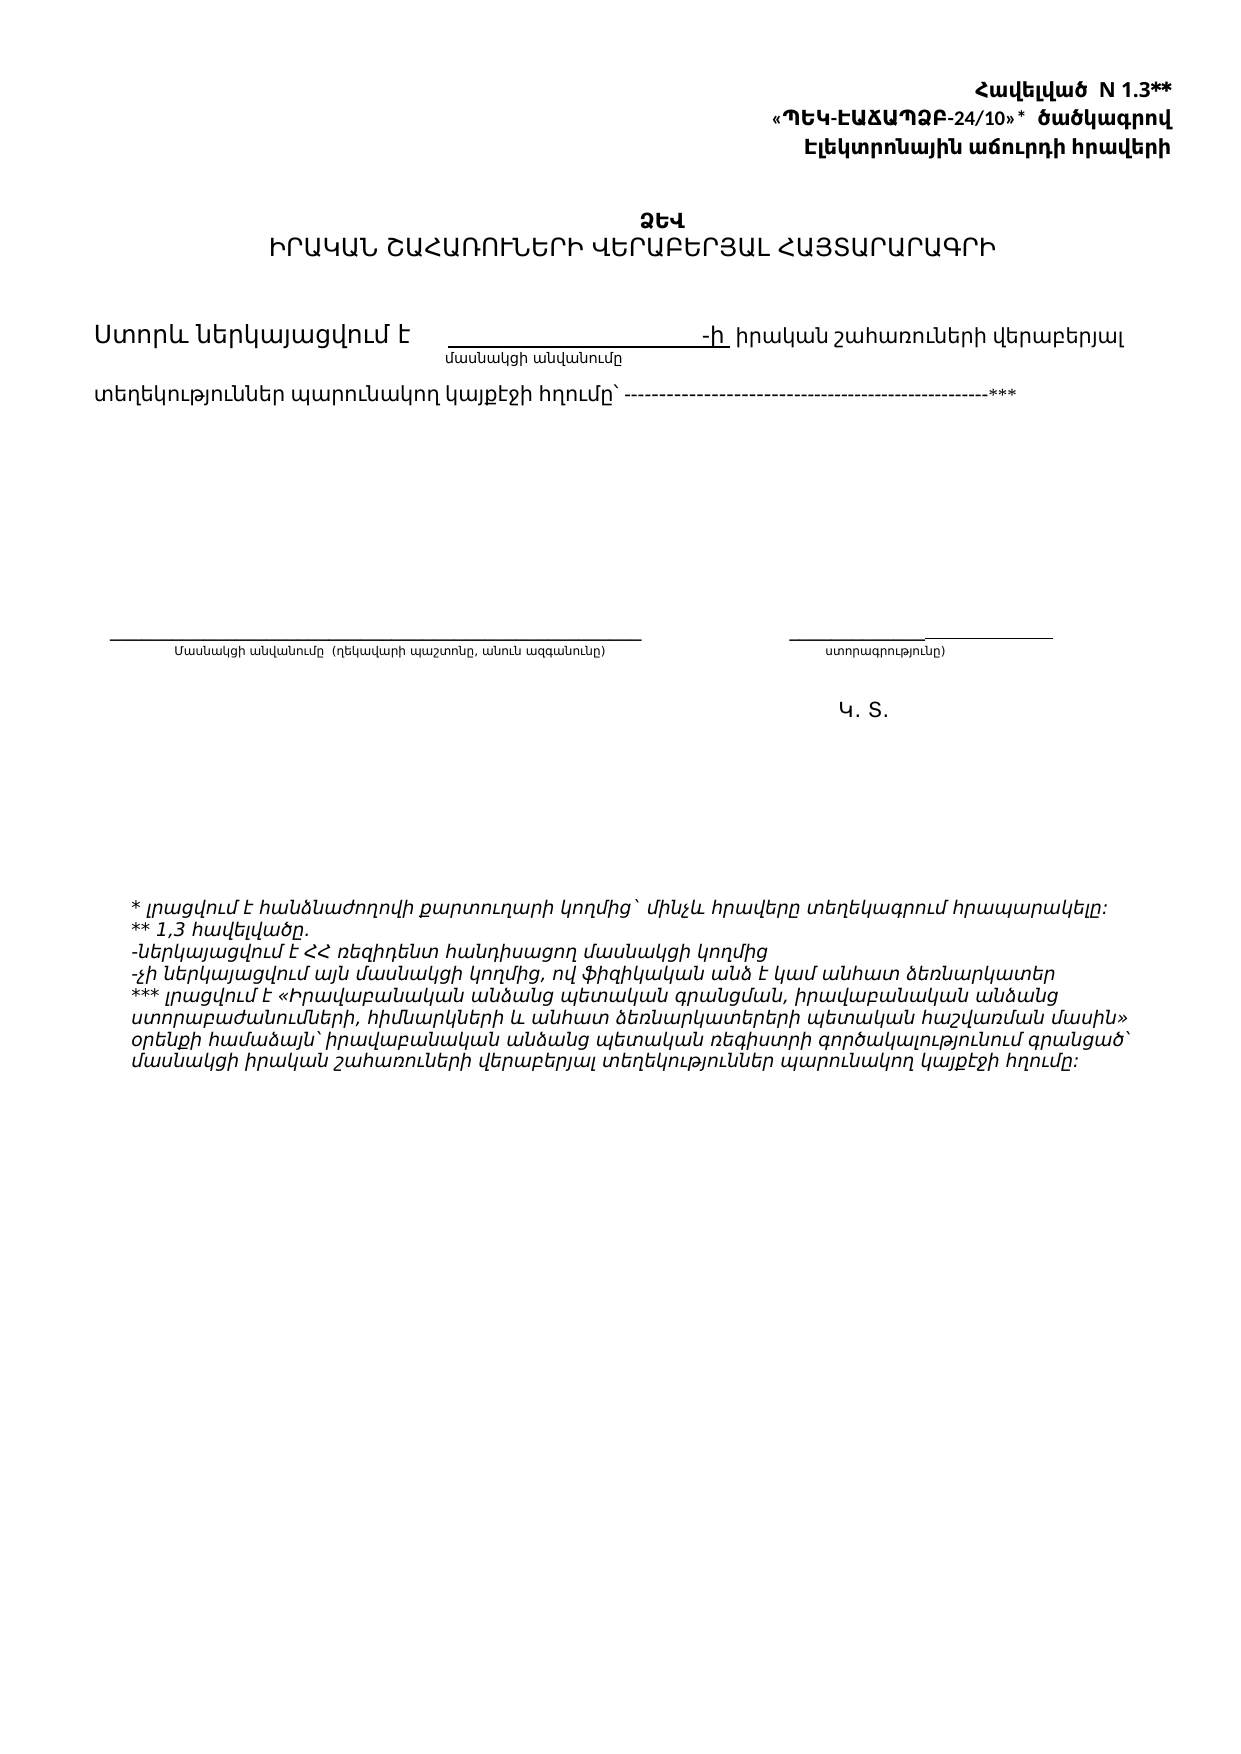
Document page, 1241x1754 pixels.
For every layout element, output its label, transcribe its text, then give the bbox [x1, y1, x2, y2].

text «ՊԵԿ-ԷԱՃԱՊՁԲ-24/10»* ծածկագրով [94, 103, 1171, 132]
text -ներկայացվում է ՀՀ ռեզիդենտ հանդիսացող մասնակցի կողմից [131, 941, 1171, 963]
text *** լրացվում է «Իրավաբանական անձանց պետական գրանցման, իրավաբանական անձանց ստորաբաժանումների, հիմնարկների և անհատ ձեռնարկատերերի պետական հաշվառման մասին» օրենքի համաձայն՝ իրավաբանական անձանց պետական ռեգիստրի գործակալությունում գրանցած՝ մասնակցի իրական շահառուների վերաբերյալ տեղեկություններ պարունակող կայքէջի հղումը: [131, 985, 1171, 1072]
text Էլեկտրոնային աճուրդի հրավերի [94, 132, 1171, 160]
text ԻՐԱԿԱՆ ՇԱՀԱՌՈՒՆԵՐԻ ՎԵՐԱԲԵՐՅԱԼ ՀԱՅՏԱՐԱՐԱԳՐԻ [94, 233, 1171, 262]
text ՁԵՎ [94, 209, 1171, 233]
text -չի ներկայացվում այն մասնակցի կողմից, ով ֆիզիկական անձ է կամ անհատ ձեռնարկատեր [131, 963, 1171, 985]
text մասնակցի անվանումը [94, 350, 1171, 379]
text ___________________________________________________ _____________ Մասնակցի անվանումը (ղեկավարի պաշտոնը, անուն ազգանունը) ստորագրությունը) [94, 617, 1171, 669]
text * լրացվում է հանձնաժողովի քարտուղարի կողմից` մինչև հրավերը տեղեկագրում հրապարակելը: [131, 897, 1171, 919]
text Ստորև ներկայացվում է -ի իրական շահառուների վերաբերյալ [94, 321, 1171, 350]
text Հավելված N 1.3** [94, 75, 1171, 103]
text տեղեկություններ պարունակող կայքէջի հղումը՝ ----------------------------------------------------*** [94, 379, 1171, 408]
text Կ. Տ. [94, 698, 1171, 722]
text ** 1,3 հավելվածը․ [131, 919, 1171, 941]
